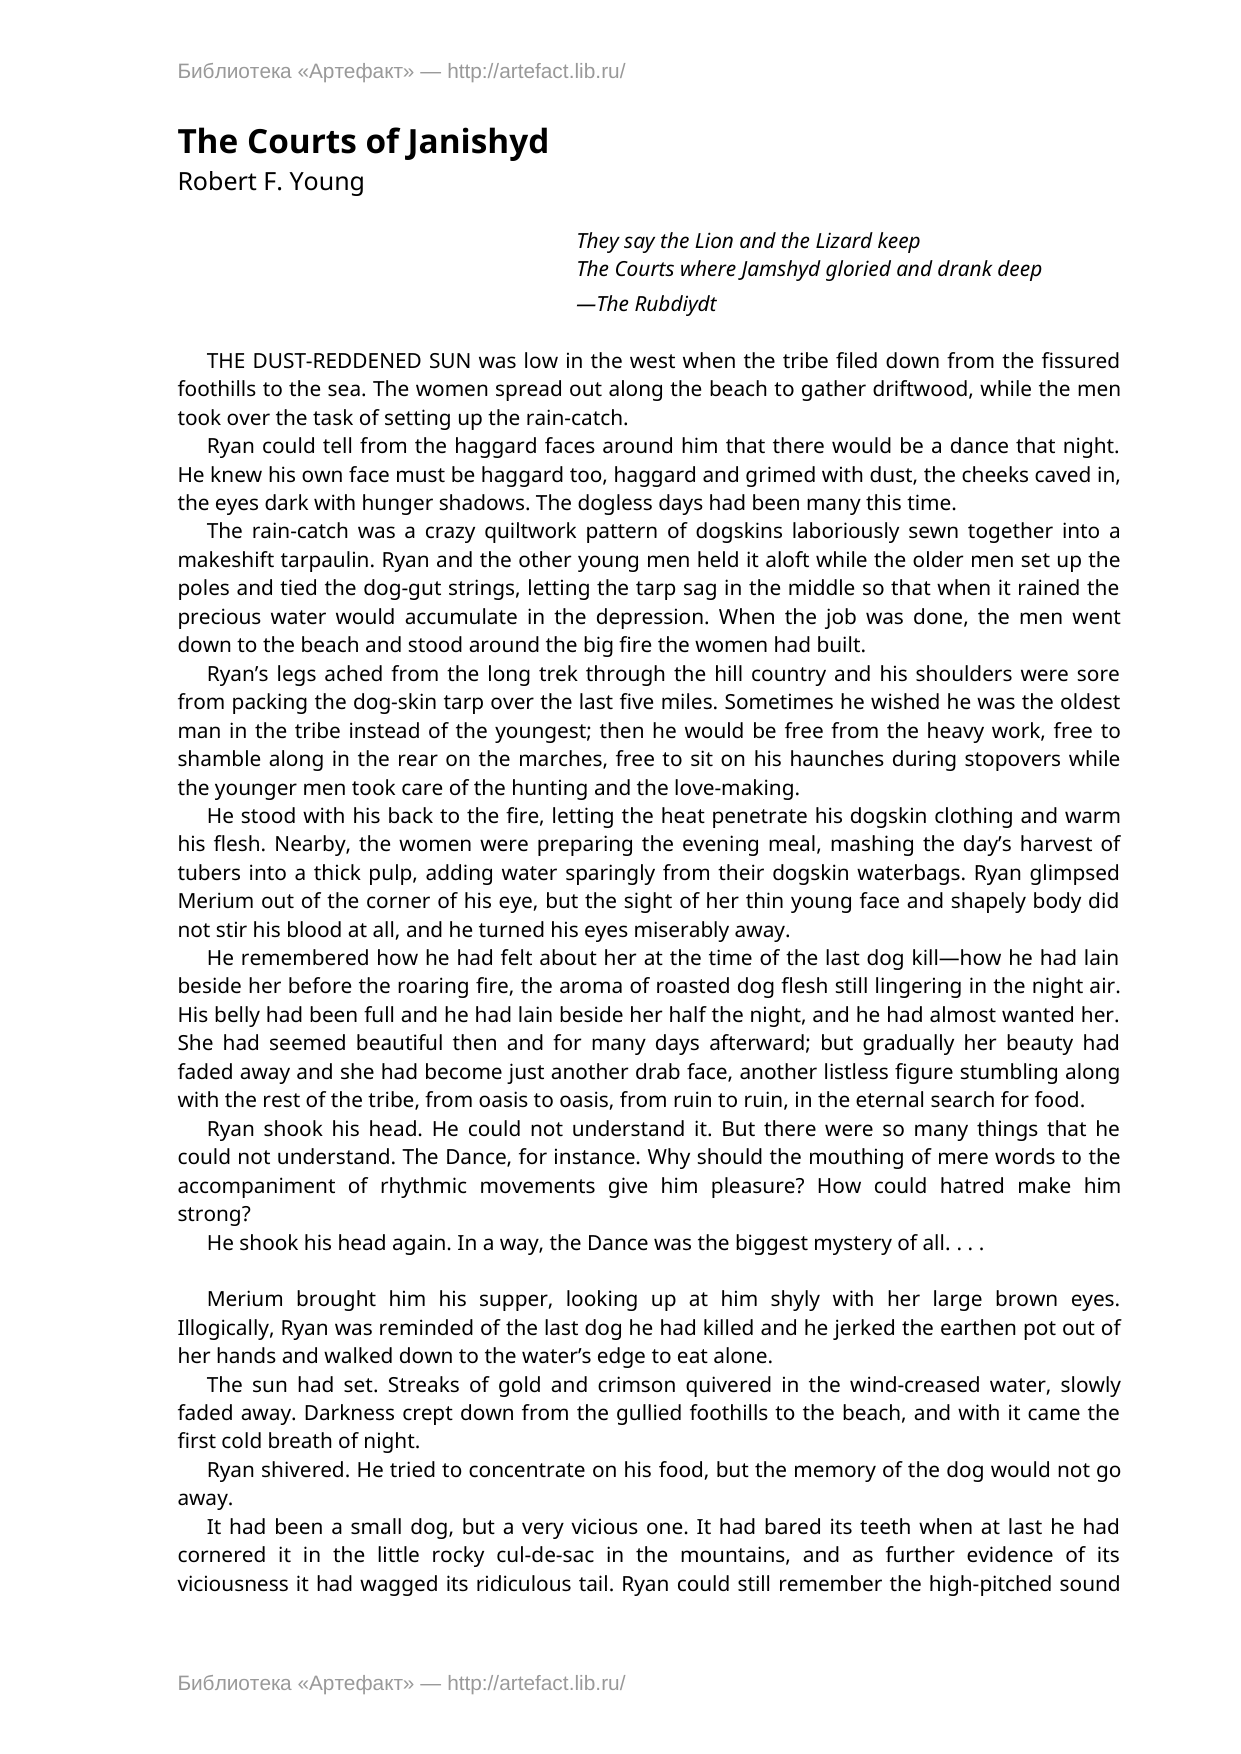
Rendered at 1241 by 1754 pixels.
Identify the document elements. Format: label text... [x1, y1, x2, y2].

text The rain-catch was a crazy quiltwork pattern of dogskins laboriously sewn together into a makeshift tarpaulin. Ryan and the other young men held it aloft while the older men set up the poles and tied the dog-gut strings, letting the tarp sag in the middle so that when it rained the precious water would accumulate in the depression. When the job was done, the men went down to the beach and stood around the big fire the women had built. [177, 517, 1122, 659]
text They say the Lion and the Lizard keep [576, 226, 1122, 254]
text The Courts where Jamshyd gloried and drank deep [576, 254, 1122, 283]
text Ryan shook his head. He could not understand it. But there were so many things that he could not understand. The Dance, for instance. Why should the mouthing of mere words to the accompaniment of rhythmic movements give him pleasure? How could hatred make him strong? [177, 1114, 1122, 1228]
text Ryan shivered. He tried to concentrate on his food, but the memory of the dog would not go away. [177, 1455, 1122, 1512]
text He stood with his back to the fire, letting the heat penetrate his dogskin clothing and warm his flesh. Nearby, the women were preparing the evening meal, mashing the day’s harvest of tubers into a thick pulp, adding water sparingly from their dogskin waterbags. Ryan glimpsed Merium out of the corner of his eye, but the sight of her thin young face and shapely body did not stir his blood at all, and he turned his eyes miserably away. [177, 801, 1122, 943]
text Robert F. Young [177, 163, 1122, 198]
text Ryan could tell from the haggard faces around him that there would be a dance that night. He knew his own face must be haggard too, haggard and grimed with dust, the cheeks caved in, the eyes dark with hunger shadows. The dogless days had been many this time. [177, 431, 1122, 517]
text Merium brought him his supper, looking up at him shyly with her large brown eyes. Illogically, Ryan was reminded of the last dog he had killed and he jerked the earthen pot out of her hands and walked down to the water’s edge to eat alone. [177, 1284, 1122, 1370]
text He remembered how he had felt about her at the time of the last dog kill—how he had lain beside her before the roaring fire, the aroma of roasted dog flesh still lingering in the night air. His belly had been full and he had lain beside her half the night, and he had almost wanted her. She had seemed beautiful then and for many days afterward; but gradually her beauty had faded away and she had become just another drab face, another listless figure stumbling along with the rest of the tribe, from oasis to oasis, from ruin to ruin, in the eternal search for food. [177, 943, 1122, 1114]
text —The Rubdiydt [576, 289, 1122, 318]
text He shook his head again. In a way, the Dance was the biggest mystery of all. . . . [177, 1228, 1122, 1256]
text The sun had set. Streaks of gold and crimson quivered in the wind-creased water, slowly faded away. Darkness crept down from the gullied foothills to the beach, and with it came the first cold breath of night. [177, 1370, 1122, 1455]
text Ryan’s legs ached from the long trek through the hill country and his shoulders were sore from packing the dog-skin tarp over the last five miles. Sometimes he wished he was the oldest man in the tribe instead of the youngest; then he would be free from the heavy work, free to shamble along in the rear on the marches, free to sit on his haunches during stopovers while the younger men took care of the hunting and the love-making. [177, 659, 1122, 801]
text The Courts of Janishyd [177, 118, 1122, 163]
text THE DUST-REDDENED SUN was low in the west when the tribe filed down from the fissured foothills to the sea. The women spread out along the beach to gather driftwood, while the men took over the task of setting up the rain-catch. [177, 346, 1122, 431]
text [177, 1512, 1122, 1597]
